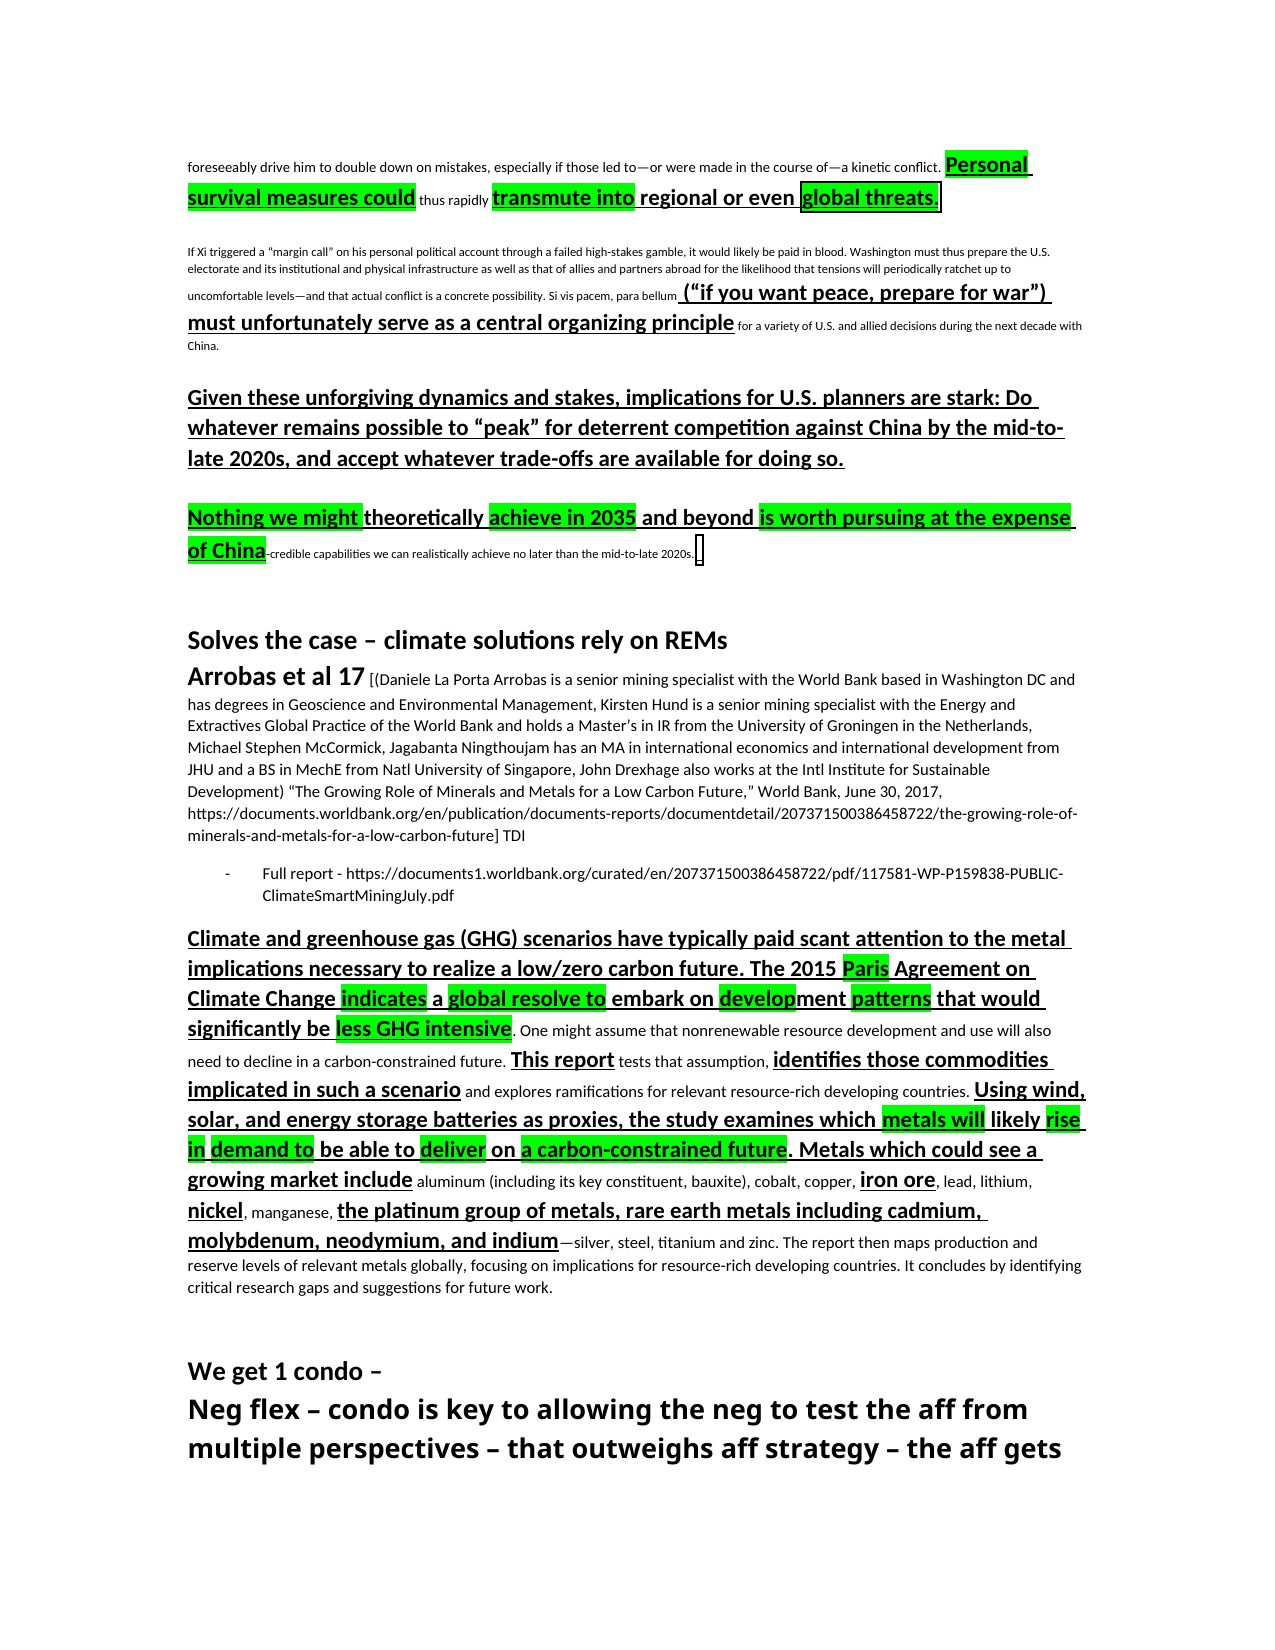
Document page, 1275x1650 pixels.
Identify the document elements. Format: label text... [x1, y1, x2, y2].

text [187, 150, 1087, 213]
text Arrobas et al 17 [(Daniele La Porta Arrobas is a senior mining specialist with the World Bank based in Washington DC and has degrees in Geoscience and Environmental Management, Kirsten Hund is a senior mining specialist with the Energy and Extractives Global Practice of the World Bank and holds a Master’s in IR from the University of Groningen in the Netherlands, Michael Stephen McCormick, Jagabanta Ningthoujam has an MA in international economics and international development from JHU and a BS in MechE from Natl University of Singapore, John Drexhage also works at the Intl Institute for Sustainable Development) “The Growing Role of Minerals and Metals for a Low Carbon Future,” World Bank, June 30, 2017, https://documents.worldbank.org/en/publication/documents-reports/documentdetail/207371500386458722/the-growing-role-of-minerals-and-metals-for-a-low-carbon-future] TDI [187, 659, 1087, 845]
text Nothing we might theoretically achieve in 2035 and beyond is worth pursuing at the expense of China-credible capabilities we can realistically achieve no later than the mid-to-late 2020s. [187, 503, 1087, 566]
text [187, 1390, 1087, 1467]
list Full report - https://documents1.worldbank.org/curated/en/207371500386458722/pdf/117581-WP-P159838-PUBLIC-ClimateSmartMiningJuly.pdf [225, 863, 1087, 906]
subtitle We get 1 condo – [187, 1354, 1087, 1388]
subtitle Solves the case – climate solutions rely on REMs [187, 623, 1087, 657]
text Climate and greenhouse gas (GHG) scenarios have typically paid scant attention to the metal implications necessary to realize a low/zero carbon future. The 2015 Paris Agreement on Climate Change indicates a global resolve to embark on development patterns that would significantly be less GHG intensive. One might assume that nonrenewable resource development and use will also need to decline in a carbon-constrained future. This report tests that assumption, identifies those commodities implicated in such a scenario and explores ramifications for relevant resource-rich developing countries. Using wind, solar, and energy storage batteries as proxies, the study examines which metals will likely rise in demand to be able to deliver on a carbon-constrained future. Metals which could see a growing market include aluminum (including its key constituent, bauxite), cobalt, copper, iron ore, lead, lithium, nickel, manganese, the platinum group of metals, rare earth metals including cadmium, molybdenum, neodymium, and indium—silver, steel, titanium and zinc. The report then maps production and reserve levels of relevant metals globally, focusing on implications for resource-rich developing countries. It concludes by identifying critical research gaps and suggestions for future work. [187, 924, 1087, 1298]
text If Xi triggered a “margin call” on his personal political account through a failed high-stakes gamble, it would likely be paid in blood. Washington must thus prepare the U.S. electorate and its institutional and physical infrastructure as well as that of allies and partners abroad for the likelihood that tensions will periodically ratchet up to uncomfortable levels—and that actual conflict is a concrete possibility. Si vis pacem, para bellum (“if you want peace, prepare for war”) must unfortunately serve as a central organizing principle for a variety of U.S. and allied decisions during the next decade with China. [187, 244, 1087, 353]
text Given these unforgiving dynamics and stakes, implications for U.S. planners are stark: Do whatever remains possible to “peak” for deterrent competition against China by the mid-to-late 2020s, and accept whatever trade-offs are available for doing so. [187, 383, 1087, 472]
